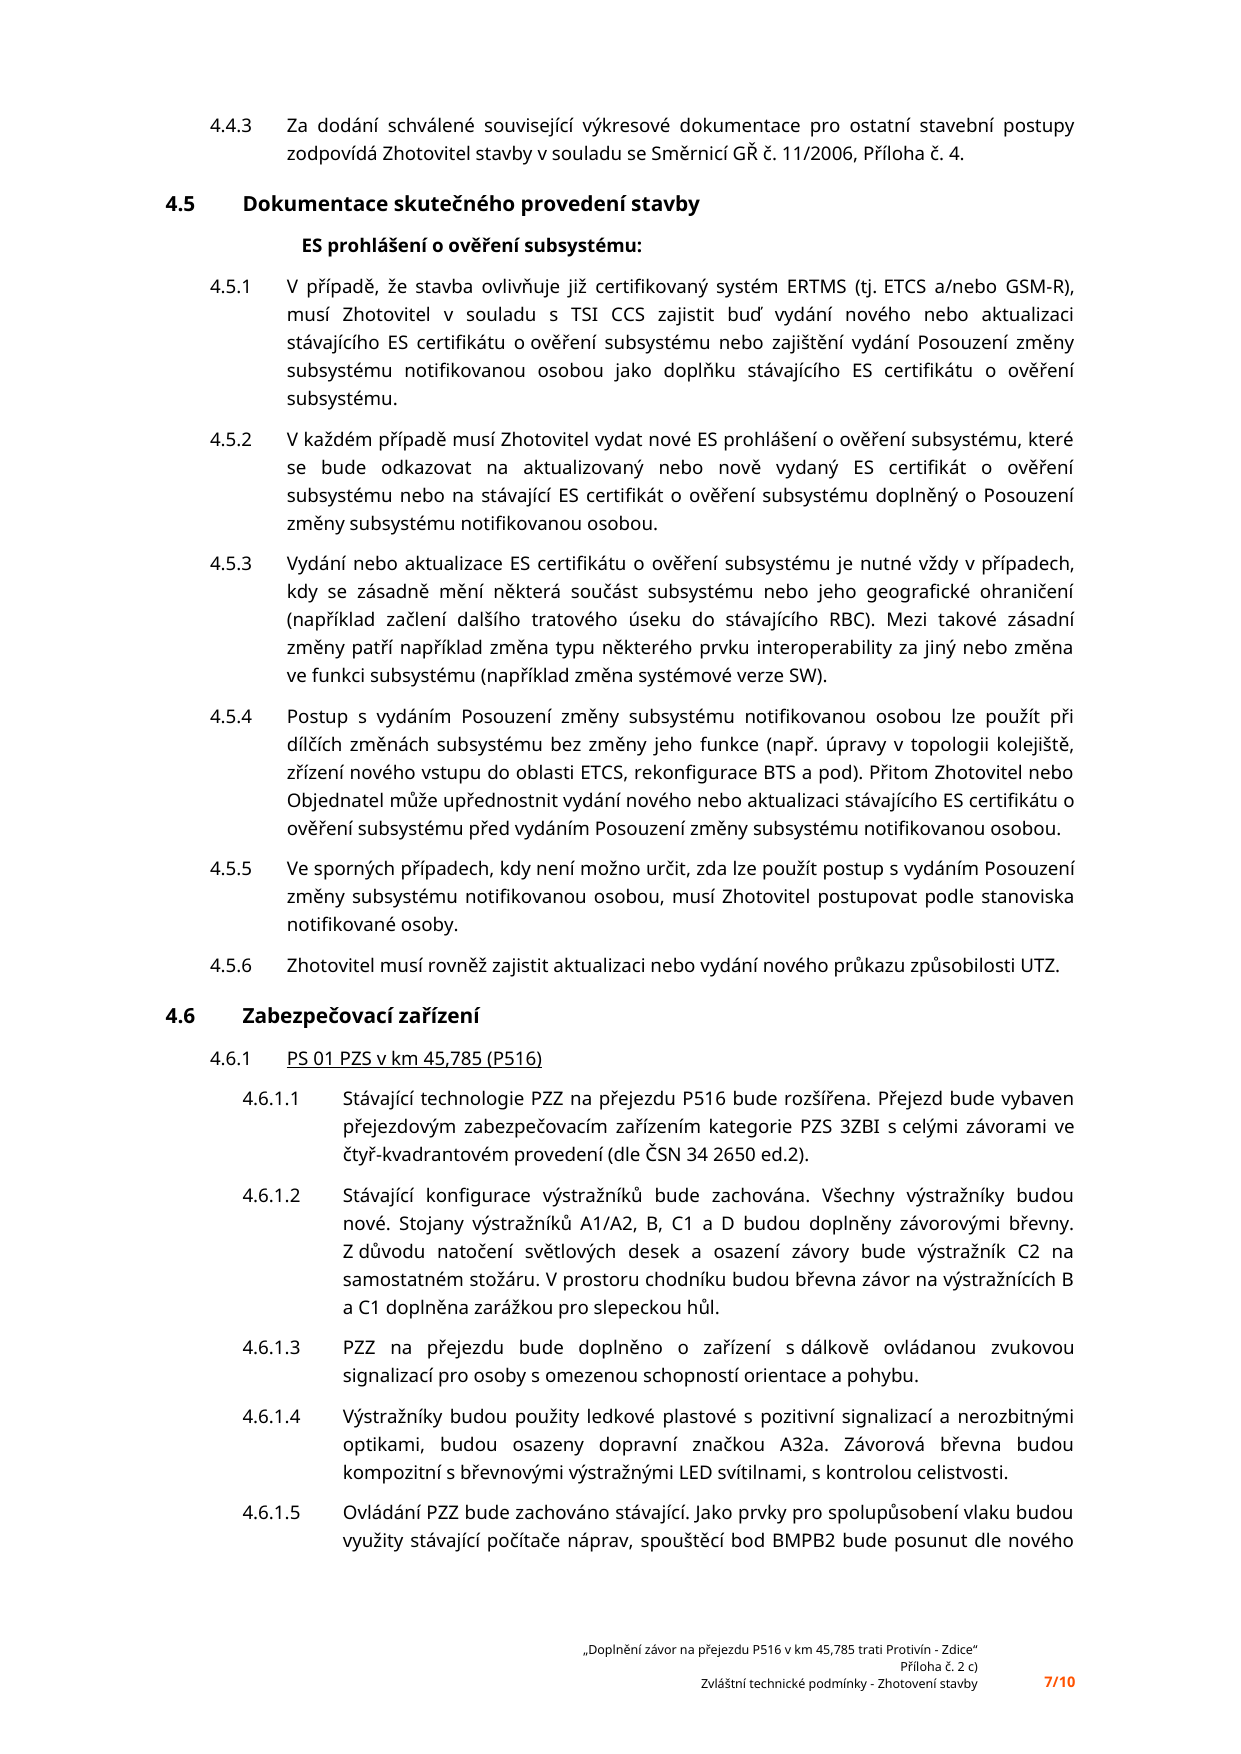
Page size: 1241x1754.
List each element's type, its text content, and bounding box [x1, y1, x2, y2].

text V každém případě musí Zhotovitel vydat nové ES prohlášení o ověření subsystému, které se bude odkazovat na aktualizovaný nebo nově vydaný ES certifikát o ověření subsystému nebo na stávající ES certifikát o ověření subsystému doplněný o Posouzení změny subsystému notifikovanou osobou. [210, 426, 1075, 536]
text Zhotovitel musí rovněž zajistit aktualizaci nebo vydání nového průkazu způsobilosti UTZ. [210, 952, 1075, 978]
text Zabezpečovací zařízení [165, 1001, 1075, 1029]
text PZZ na přejezdu bude doplněno o zařízení s dálkově ovládanou zvukovou signalizací pro osoby s omezenou schopností orientace a pohybu. [242, 1334, 1075, 1388]
text PS 01 PZS v km 45,785 (P516) [210, 1045, 1075, 1070]
text Výstražníky budou použity ledkové plastové s pozitivní signalizací a nerozbitnými optikami, budou osazeny dopravní značkou A32a. Závorová břevna budou kompozitní s břevnovými výstražnými LED svítilnami, s kontrolou celistvosti. [242, 1403, 1075, 1485]
list ES prohlášení o ověření subsystému: [301, 233, 1075, 258]
text Dokumentace skutečného provedení stavby [165, 189, 1075, 217]
text Za dodání schválené související výkresové dokumentace pro ostatní stavební postupy zodpovídá Zhotovitel stavby v souladu se Směrnicí GŘ č. 11/2006, Příloha č. 4. [210, 112, 1075, 166]
text Stávající konfigurace výstražníků bude zachována. Všechny výstražníky budou nové. Stojany výstražníků A1/A2, B, C1 a D budou doplněny závorovými břevny. Z důvodu natočení světlových desek a osazení závory bude výstražník C2 na samostatném stožáru. V prostoru chodníku budou břevna závor na výstražnících B a C1 doplněna zarážkou pro slepeckou hůl. [242, 1182, 1075, 1319]
text Ve sporných případech, kdy není možno určit, zda lze použít postup s vydáním Posouzení změny subsystému notifikovanou osobou, musí Zhotovitel postupovat podle stanoviska notifikované osoby. [210, 856, 1075, 937]
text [242, 1500, 1075, 1553]
text Postup s vydáním Posouzení změny subsystému notifikovanou osobou lze použít při dílčích změnách subsystému bez změny jeho funkce (např. úpravy v topologii kolejiště, zřízení nového vstupu do oblasti ETCS, rekonfigurace BTS a pod). Přitom Zhotovitel nebo Objednatel může upřednostnit vydání nového nebo aktualizaci stávajícího ES certifikátu o ověření subsystému před vydáním Posouzení změny subsystému notifikovanou osobou. [210, 703, 1075, 841]
text Vydání nebo aktualizace ES certifikátu o ověření subsystému je nutné vždy v případech, kdy se zásadně mění některá součást subsystému nebo jeho geografické ohraničení (například začlení dalšího tratového úseku do stávajícího RBC). Mezi takové zásadní změny patří například změna typu některého prvku interoperability za jiný nebo změna ve funkci subsystému (například změna systémové verze SW). [210, 551, 1075, 688]
text V případě, že stavba ovlivňuje již certifikovaný systém ERTMS (tj. ETCS a/nebo GSM-R), musí Zhotovitel v souladu s TSI CCS zajistit buď vydání nového nebo aktualizaci stávajícího ES certifikátu o ověření subsystému nebo zajištění vydání Posouzení změny subsystému notifikovanou osobou jako doplňku stávajícího ES certifikátu o ověření subsystému. [210, 273, 1075, 411]
text Stávající technologie PZZ na přejezdu P516 bude rozšířena. Přejezd bude vybaven přejezdovým zabezpečovacím zařízením kategorie PZS 3ZBI s celými závorami ve čtyř-kvadrantovém provedení (dle ČSN 34 2650 ed.2). [242, 1085, 1075, 1167]
